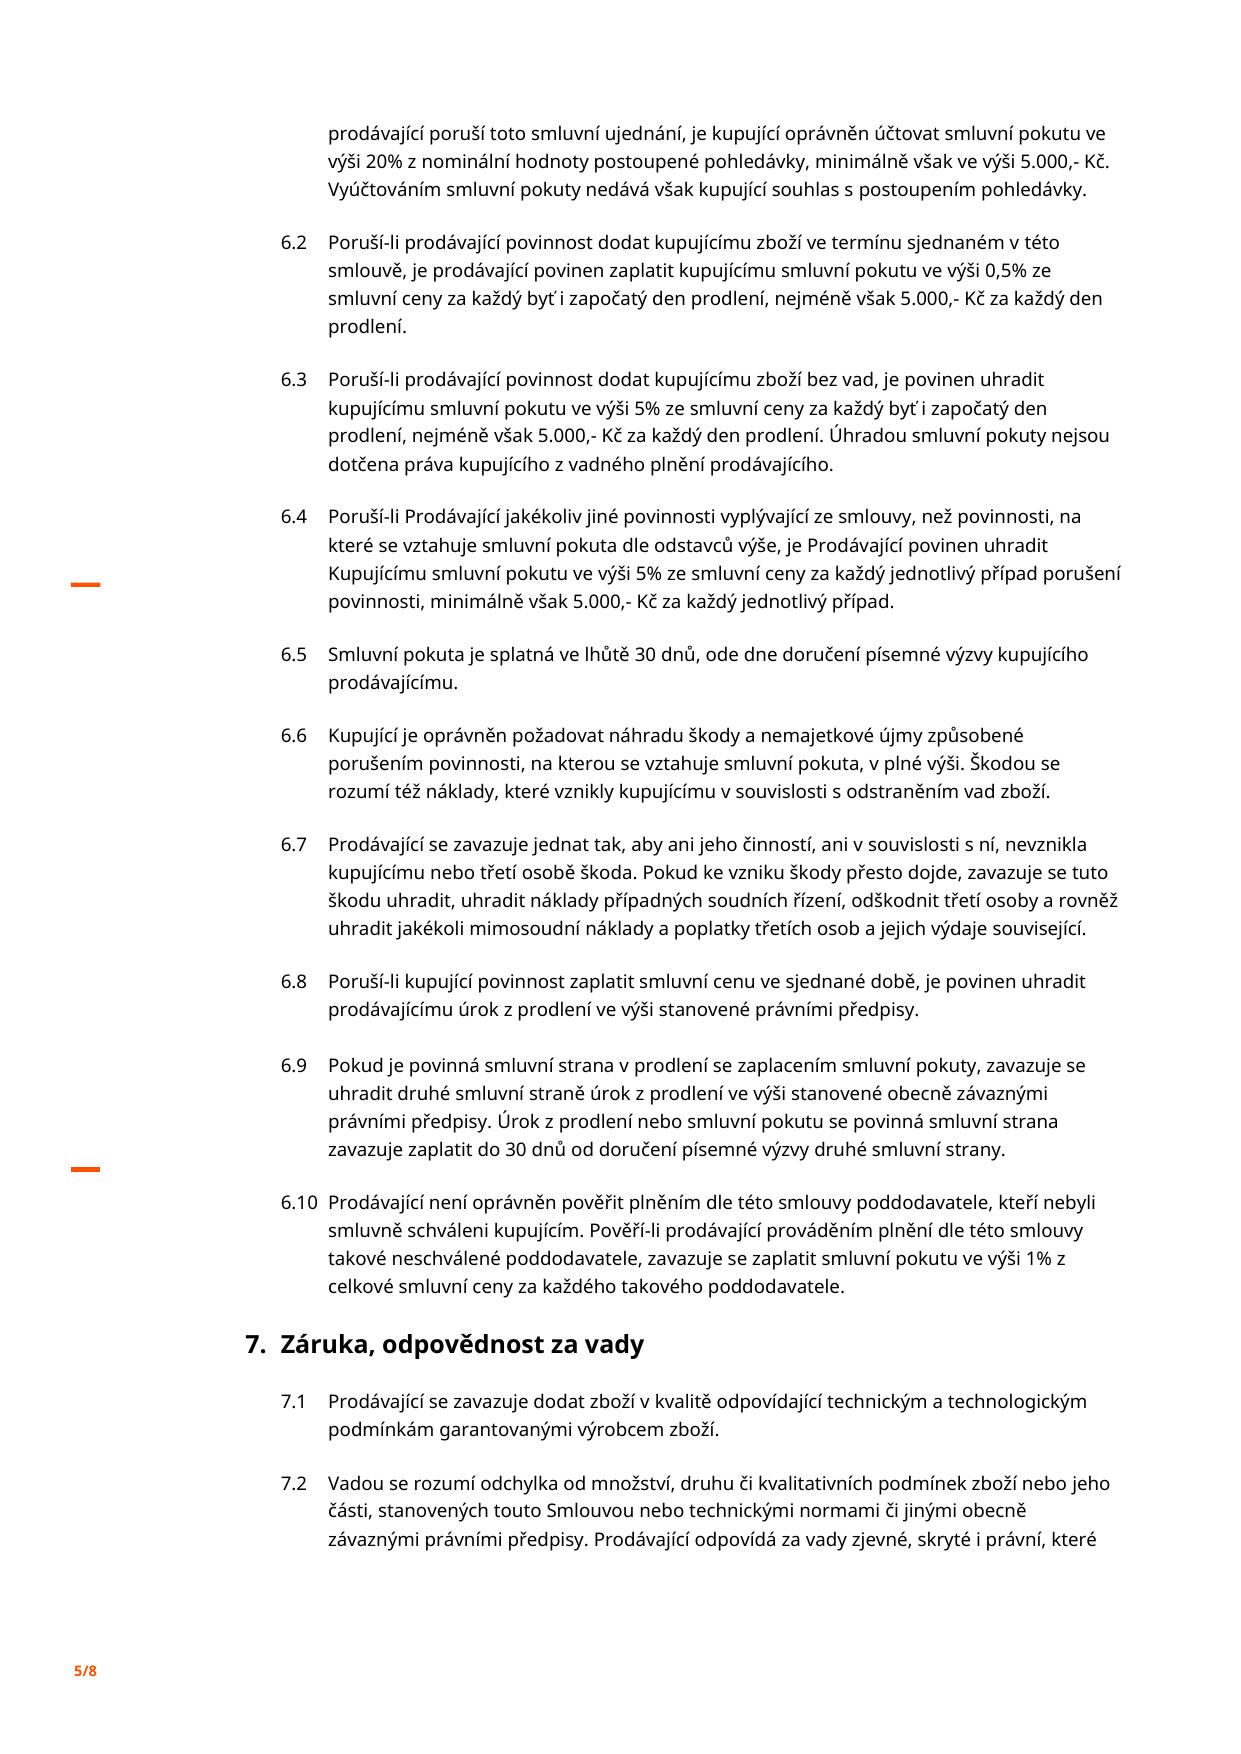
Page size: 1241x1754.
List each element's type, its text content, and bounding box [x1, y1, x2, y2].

list Smluvní pokuta je splatná ve lhůtě 30 dnů, ode dne doručení písemné výzvy kupujícího prodávajícímu. [281, 641, 1122, 694]
list Prodávající se zavazuje jednat tak, aby ani jeho činností, ani v souvislosti s ní, nevznikla kupujícímu nebo třetí osobě škoda. Pokud ke vzniku škody přesto dojde, zavazuje se tuto škodu uhradit, uhradit náklady případných soudních řízení, odškodnit třetí osoby a rovněž uhradit jakékoli mimosoudní náklady a poplatky třetích osob a jejich výdaje související. [281, 831, 1122, 941]
list Poruší-li prodávající povinnost dodat kupujícímu zboží ve termínu sjednaném v této smlouvě, je prodávající povinen zaplatit kupujícímu smluvní pokutu ve výši 0,5% ze smluvní ceny za každý byť i započatý den prodlení, nejméně však 5.000,- Kč za každý den prodlení. [281, 230, 1122, 339]
list Kupující je oprávněn požadovat náhradu škody a nemajetkové újmy způsobené porušením povinnosti, na kterou se vztahuje smluvní pokuta, v plné výši. Škodou se rozumí též náklady, které vznikly kupujícímu v souvislosti s odstraněním vad zboží. [281, 722, 1122, 803]
list Pokud je povinná smluvní strana v prodlení se zaplacením smluvní pokuty, zavazuje se uhradit druhé smluvní straně úrok z prodlení ve výši stanovené obecně závaznými právními předpisy. Úrok z prodlení nebo smluvní pokutu se povinná smluvní strana zavazuje zaplatit do 30 dnů od doručení písemné výzvy druhé smluvní strany. [281, 1052, 1122, 1162]
list Záruka, odpovědnost za vady [245, 1326, 1122, 1360]
list Prodávající se zavazuje dodat zboží v kvalitě odpovídající technickým a technologickým podmínkám garantovanými výrobcem zboží. [281, 1389, 1122, 1442]
list Poruší-li kupující povinnost zaplatit smluvní cenu ve sjednané době, je povinen uhradit prodávajícímu úrok z prodlení ve výši stanovené právními předpisy. [281, 968, 1122, 1022]
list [281, 121, 1122, 202]
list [281, 1470, 1122, 1551]
list Prodávající není oprávněn pověřit plněním dle této smlouvy poddodavatele, kteří nebyli smluvně schváleni kupujícím. Pověří-li prodávající prováděním plnění dle této smlouvy takové neschválené poddodavatele, zavazuje se zaplatit smluvní pokutu ve výši 1% z celkové smluvní ceny za každého takového poddodavatele. [281, 1189, 1122, 1299]
list Poruší-li prodávající povinnost dodat kupujícímu zboží bez vad, je povinen uhradit kupujícímu smluvní pokutu ve výši 5% ze smluvní ceny za každý byť i započatý den prodlení, nejméně však 5.000,- Kč za každý den prodlení. Úhradou smluvní pokuty nejsou dotčena práva kupujícího z vadného plnění prodávajícího. [281, 367, 1122, 476]
list Poruší-li Prodávající jakékoliv jiné povinnosti vyplývající ze smlouvy, než povinnosti, na které se vztahuje smluvní pokuta dle odstavců výše, je Prodávající povinen uhradit Kupujícímu smluvní pokutu ve výši 5% ze smluvní ceny za každý jednotlivý případ porušení povinnosti, minimálně však 5.000,- Kč za každý jednotlivý případ. [281, 504, 1122, 613]
